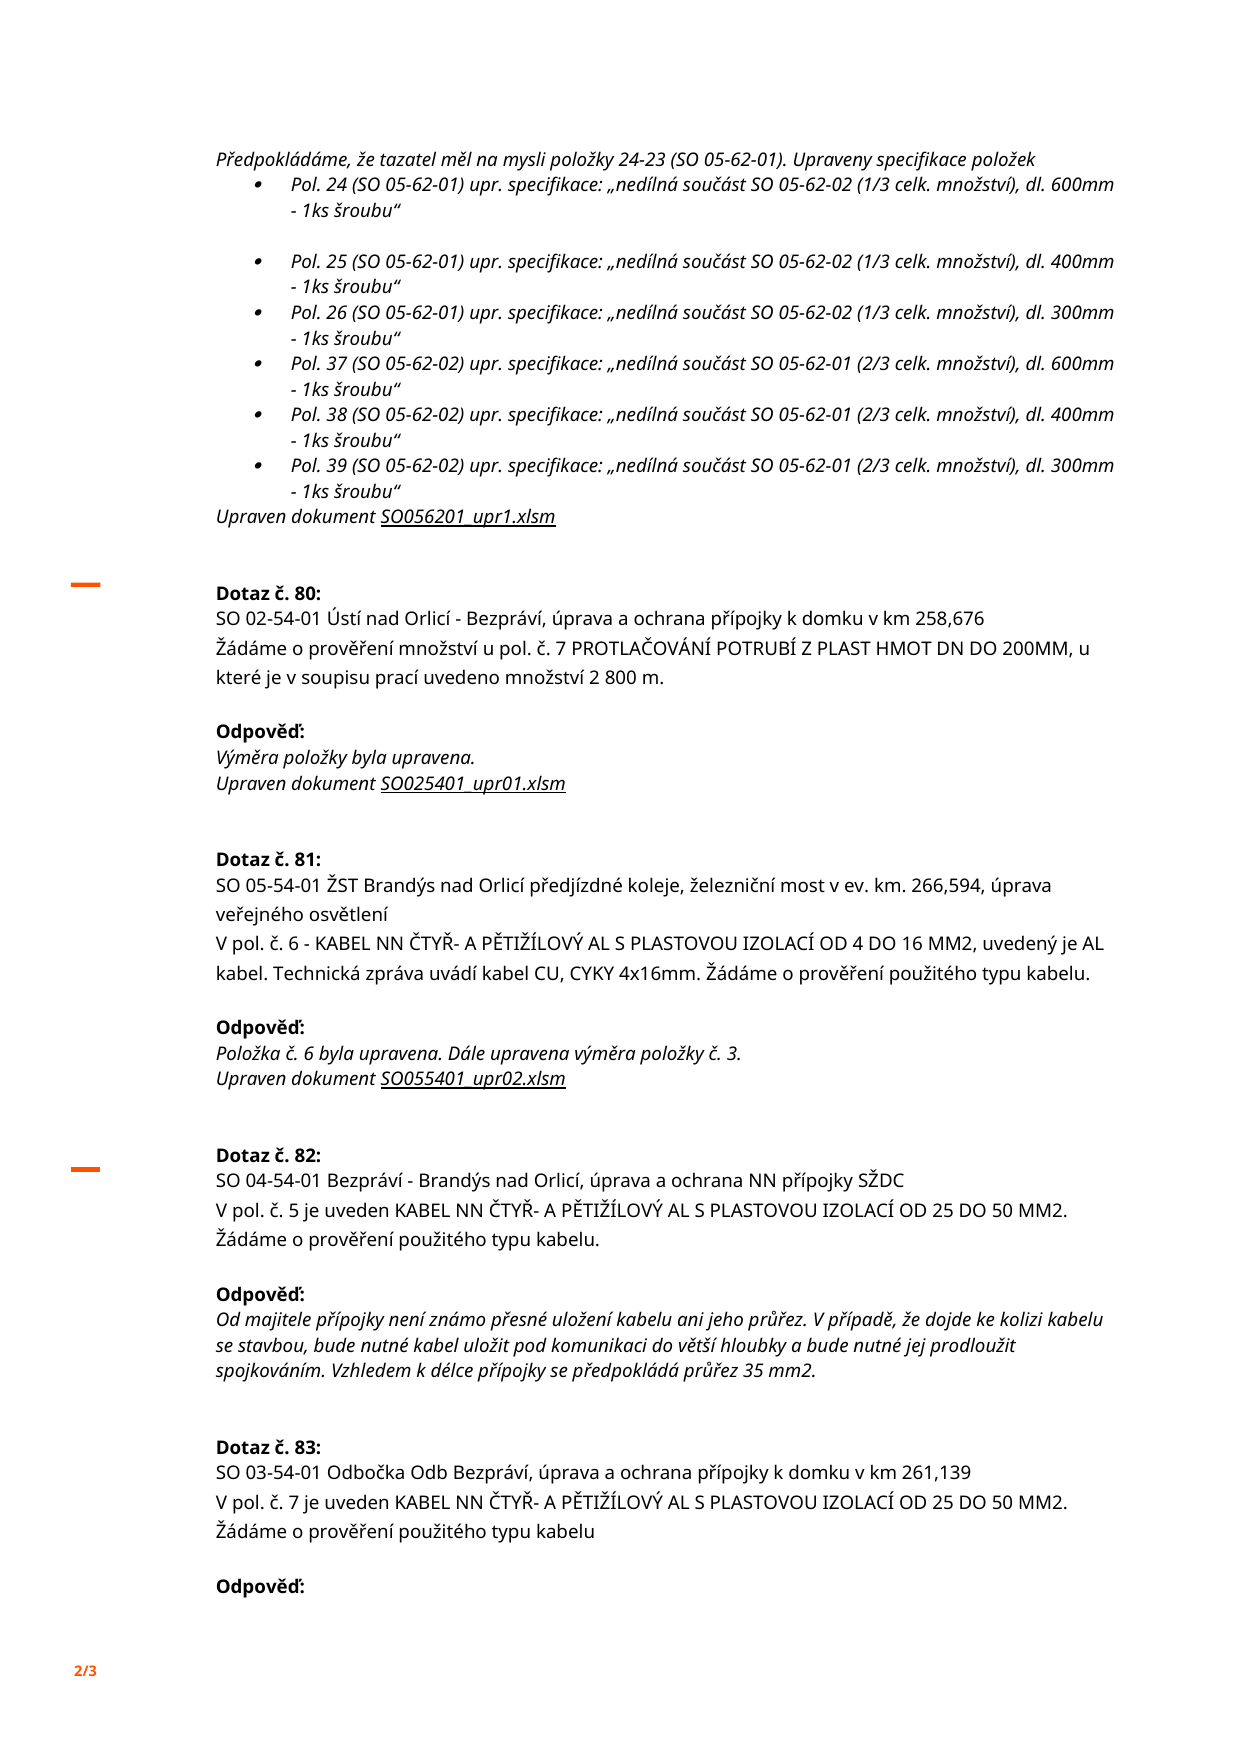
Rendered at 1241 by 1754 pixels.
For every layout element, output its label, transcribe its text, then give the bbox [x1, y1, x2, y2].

text Dotaz č. 81: [216, 846, 1122, 872]
text Položka č. 6 byla upravena. Dále upravena výměra položky č. 3. [216, 1040, 1122, 1066]
text SO 05-54-01 ŽST Brandýs nad Orlicí předjízdné koleje, železniční most v ev. km. 266,594, úprava veřejného osvětlení [216, 872, 1122, 927]
text Upraven dokument SO025401_upr01.xlsm [216, 770, 1122, 795]
text Odpověď: [216, 1573, 1122, 1598]
text Výměra položky byla upravena. [216, 744, 1122, 770]
text Žádáme o prověření množství u pol. č. 7 PROTLAČOVÁNÍ POTRUBÍ Z PLAST HMOT DN DO 200MM, u které je v soupisu prací uvedeno množství 2 800 m. [216, 635, 1122, 689]
text Od majitele přípojky není známo přesné uložení kabelu ani jeho průřez. V případě, že dojde ke kolizi kabelu se stavbou, bude nutné kabel uložit pod komunikaci do větší hloubky a bude nutné jej prodloužit spojkováním. Vzhledem k délce přípojky se předpokládá průřez 35 mm2. [216, 1307, 1122, 1383]
text SO 02-54-01 Ústí nad Orlicí - Bezpráví, úprava a ochrana přípojky k domku v km 258,676 [216, 606, 1122, 631]
text Předpokládáme, že tazatel měl na mysli položky 24-23 (SO 05-62-01). Upraveny specifikace položek [216, 146, 1122, 172]
text Dotaz č. 82: [216, 1142, 1122, 1168]
text SO 04-54-01 Bezpráví - Brandýs nad Orlicí, úprava a ochrana NN přípojky SŽDC [216, 1168, 1122, 1193]
text Dotaz č. 83: [216, 1434, 1122, 1460]
text SO 03-54-01 Odbočka Odb Bezpráví, úprava a ochrana přípojky k domku v km 261,139 [216, 1460, 1122, 1485]
list Pol. 25 (SO 05-62-01) upr. specifikace: „nedílná součást SO 05-62-02 (1/3 celk. množství), dl. 400mm - 1ks šroubu“ [253, 248, 1122, 299]
list Pol. 39 (SO 05-62-02) upr. specifikace: „nedílná součást SO 05-62-01 (2/3 celk. množství), dl. 300mm - 1ks šroubu“ [253, 452, 1122, 503]
list Pol. 24 (SO 05-62-01) upr. specifikace: „nedílná součást SO 05-62-02 (1/3 celk. množství), dl. 600mm - 1ks šroubu“ [253, 172, 1122, 223]
text V pol. č. 5 je uveden KABEL NN ČTYŘ- A PĚTIŽÍLOVÝ AL S PLASTOVOU IZOLACÍ OD 25 DO 50 MM2. Žádáme o prověření použitého typu kabelu. [216, 1197, 1122, 1252]
list Pol. 38 (SO 05-62-02) upr. specifikace: „nedílná součást SO 05-62-01 (2/3 celk. množství), dl. 400mm - 1ks šroubu“ [253, 401, 1122, 452]
text Odpověď: [216, 1281, 1122, 1307]
list Pol. 26 (SO 05-62-01) upr. specifikace: „nedílná součást SO 05-62-02 (1/3 celk. množství), dl. 300mm - 1ks šroubu“ [253, 299, 1122, 350]
text V pol. č. 6 - KABEL NN ČTYŘ- A PĚTIŽÍLOVÝ AL S PLASTOVOU IZOLACÍ OD 4 DO 16 MM2, uvedený je AL kabel. Technická zpráva uvádí kabel CU, CYKY 4x16mm. Žádáme o prověření použitého typu kabelu. [216, 931, 1122, 985]
text Odpověď: [216, 719, 1122, 744]
text Dotaz č. 80: [216, 580, 1122, 606]
text Upraven dokument SO055401_upr02.xlsm [216, 1066, 1122, 1091]
list Pol. 37 (SO 05-62-02) upr. specifikace: „nedílná součást SO 05-62-01 (2/3 celk. množství), dl. 600mm - 1ks šroubu“ [253, 350, 1122, 401]
text V pol. č. 7 je uveden KABEL NN ČTYŘ- A PĚTIŽÍLOVÝ AL S PLASTOVOU IZOLACÍ OD 25 DO 50 MM2. Žádáme o prověření použitého typu kabelu [216, 1489, 1122, 1544]
text Odpověď: [216, 1014, 1122, 1040]
text Upraven dokument SO056201_upr1.xlsm [216, 503, 1122, 529]
